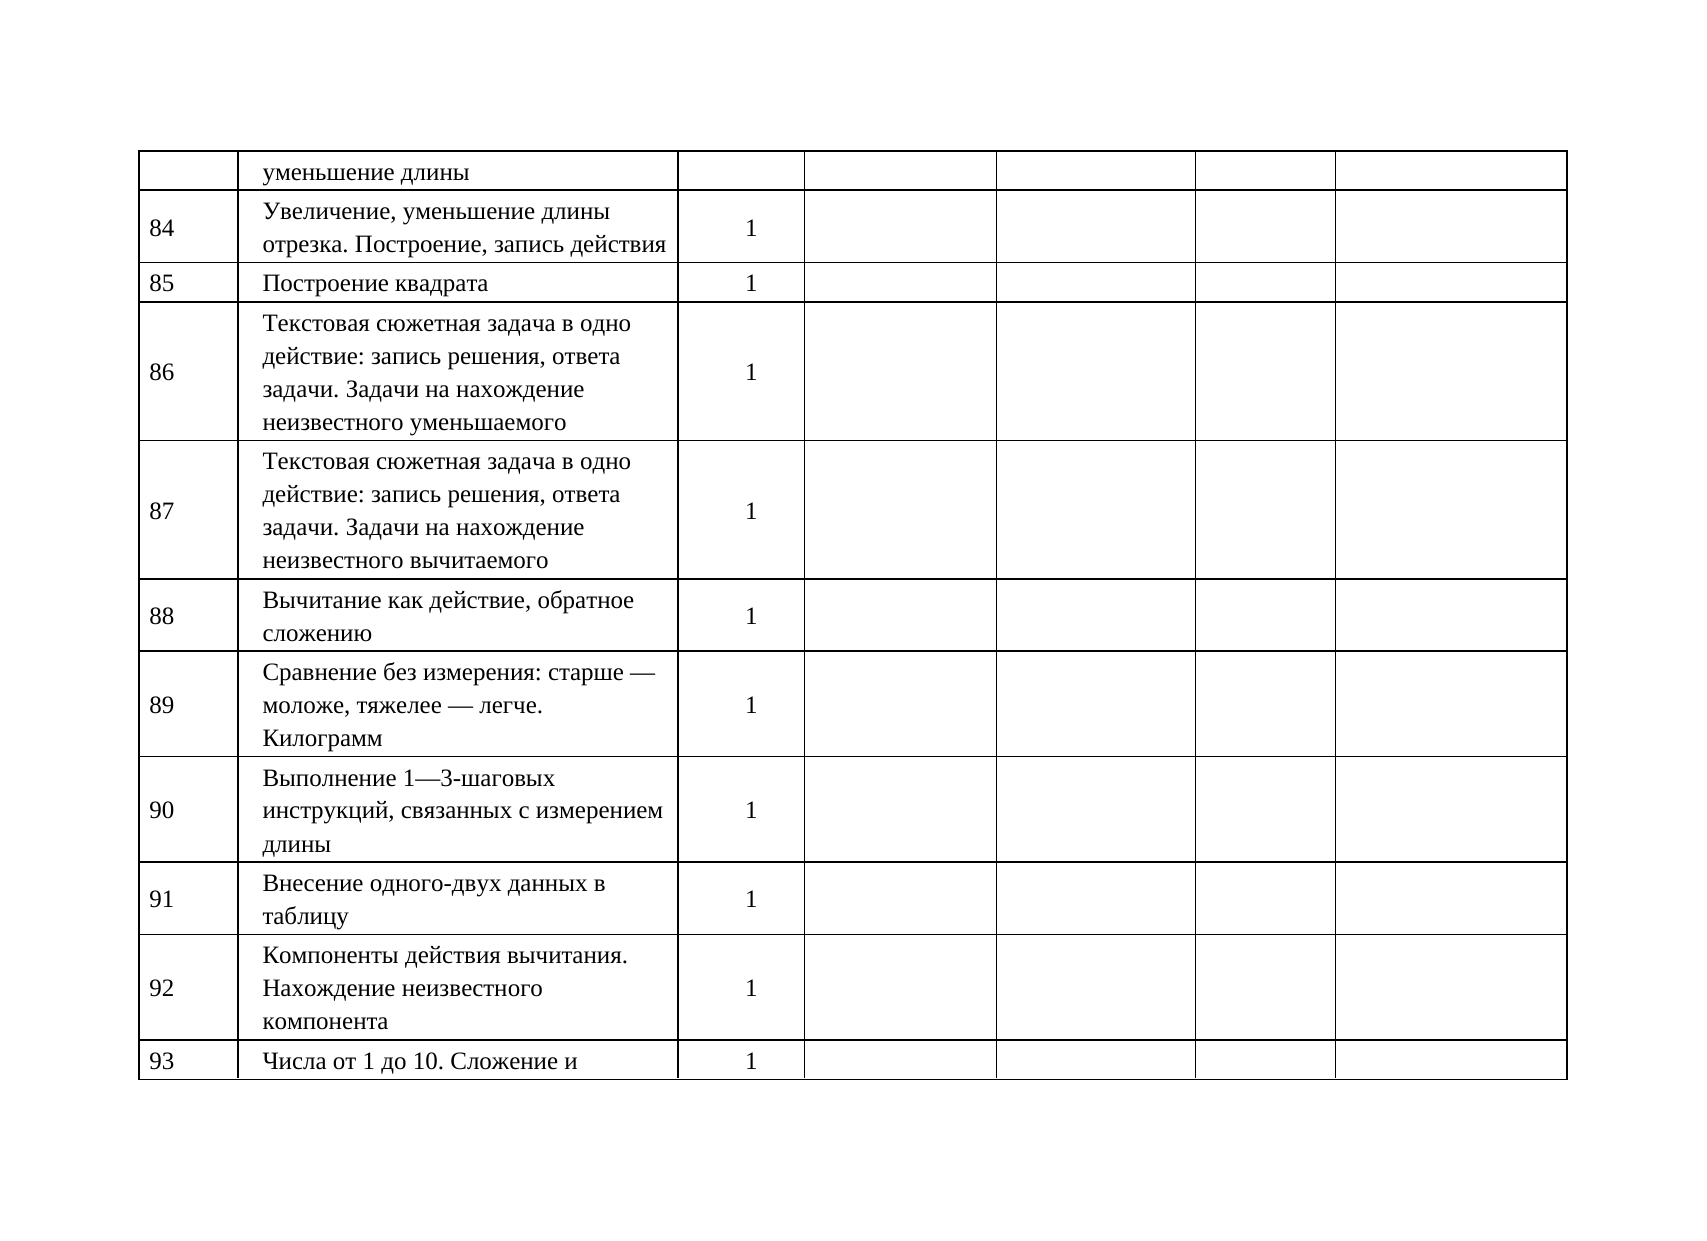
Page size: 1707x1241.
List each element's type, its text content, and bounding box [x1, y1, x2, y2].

table_cell [1336, 757, 1566, 861]
table_cell [1196, 152, 1335, 189]
table_cell 83 [140, 152, 237, 189]
table_cell [805, 152, 996, 189]
table_cell [1336, 652, 1566, 756]
table_cell 1 [679, 863, 804, 934]
table_cell 91 [140, 863, 237, 934]
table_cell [239, 1041, 677, 1078]
table_cell [997, 303, 1195, 439]
table_cell 1 [679, 757, 804, 861]
table_cell [1196, 652, 1335, 756]
table_cell [805, 652, 996, 756]
table_cell 90 [140, 757, 237, 861]
table_cell [997, 652, 1195, 756]
table_cell [1196, 863, 1335, 934]
table_cell Вычитание как действие, обратное сложению [239, 580, 677, 650]
table_cell 1 [679, 652, 804, 756]
table_cell 1 [679, 1041, 804, 1078]
table_cell [997, 757, 1195, 861]
table_cell 1 [679, 580, 804, 650]
table_cell [805, 1041, 996, 1078]
table_cell [997, 263, 1195, 301]
table_cell [997, 863, 1195, 934]
table_cell [1336, 935, 1566, 1039]
table_cell [805, 935, 996, 1039]
table_cell [1336, 441, 1566, 578]
table_cell Увеличение, уменьшение длины отрезка. Построение, запись действия [239, 191, 677, 262]
table_cell [1336, 191, 1566, 262]
table_cell Построение квадрата [239, 263, 677, 301]
table_cell 89 [140, 652, 237, 756]
table_cell [1336, 863, 1566, 934]
table_cell [1336, 152, 1566, 189]
table_cell 1 [679, 935, 804, 1039]
table_cell 1 [679, 191, 804, 262]
table_cell [805, 441, 996, 578]
table_cell 1 [679, 441, 804, 578]
table_cell 92 [140, 935, 237, 1039]
table_cell [1196, 441, 1335, 578]
table_cell 86 [140, 303, 237, 439]
table_cell [805, 191, 996, 262]
table_cell [1336, 580, 1566, 650]
table_cell 88 [140, 580, 237, 650]
table_cell [805, 580, 996, 650]
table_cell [239, 152, 677, 189]
table_cell 1 [679, 263, 804, 301]
table_cell 1 [679, 152, 804, 189]
table_cell 84 [140, 191, 237, 262]
table_cell [1336, 263, 1566, 301]
table_cell Сравнение без измерения: старше — моложе, тяжелее — легче. Килограмм [239, 652, 677, 756]
table_cell [1336, 1041, 1566, 1078]
table_cell [805, 863, 996, 934]
table_cell Выполнение 1—3-шаговых инструкций, связанных с измерением длины [239, 757, 677, 861]
table_cell [1196, 757, 1335, 861]
table_cell [805, 757, 996, 861]
table_cell [1196, 191, 1335, 262]
table_cell [805, 263, 996, 301]
table_cell 85 [140, 263, 237, 301]
table_cell [1196, 935, 1335, 1039]
table_cell [1196, 1041, 1335, 1078]
table_cell [997, 580, 1195, 650]
table_cell [997, 441, 1195, 578]
table_cell [1196, 580, 1335, 650]
table_cell [805, 303, 996, 439]
table_cell 1 [679, 303, 804, 439]
table_cell Внесение одного-двух данных в таблицу [239, 863, 677, 934]
table_cell Текстовая сюжетная задача в одно действие: запись решения, ответа задачи. Задачи на нахождение неизвестного вычитаемого [239, 441, 677, 578]
table_cell 87 [140, 441, 237, 578]
table_cell [1196, 303, 1335, 439]
table_cell Компоненты действия вычитания. Нахождение неизвестного компонента [239, 935, 677, 1039]
table_cell [1196, 263, 1335, 301]
table_cell [1336, 303, 1566, 439]
table_cell 93 [140, 1041, 237, 1078]
table_cell [997, 1041, 1195, 1078]
table_cell [997, 191, 1195, 262]
table_cell Текстовая сюжетная задача в одно действие: запись решения, ответа задачи. Задачи на нахождение неизвестного уменьшаемого [239, 303, 677, 439]
table_cell [997, 152, 1195, 189]
table_cell [997, 935, 1195, 1039]
